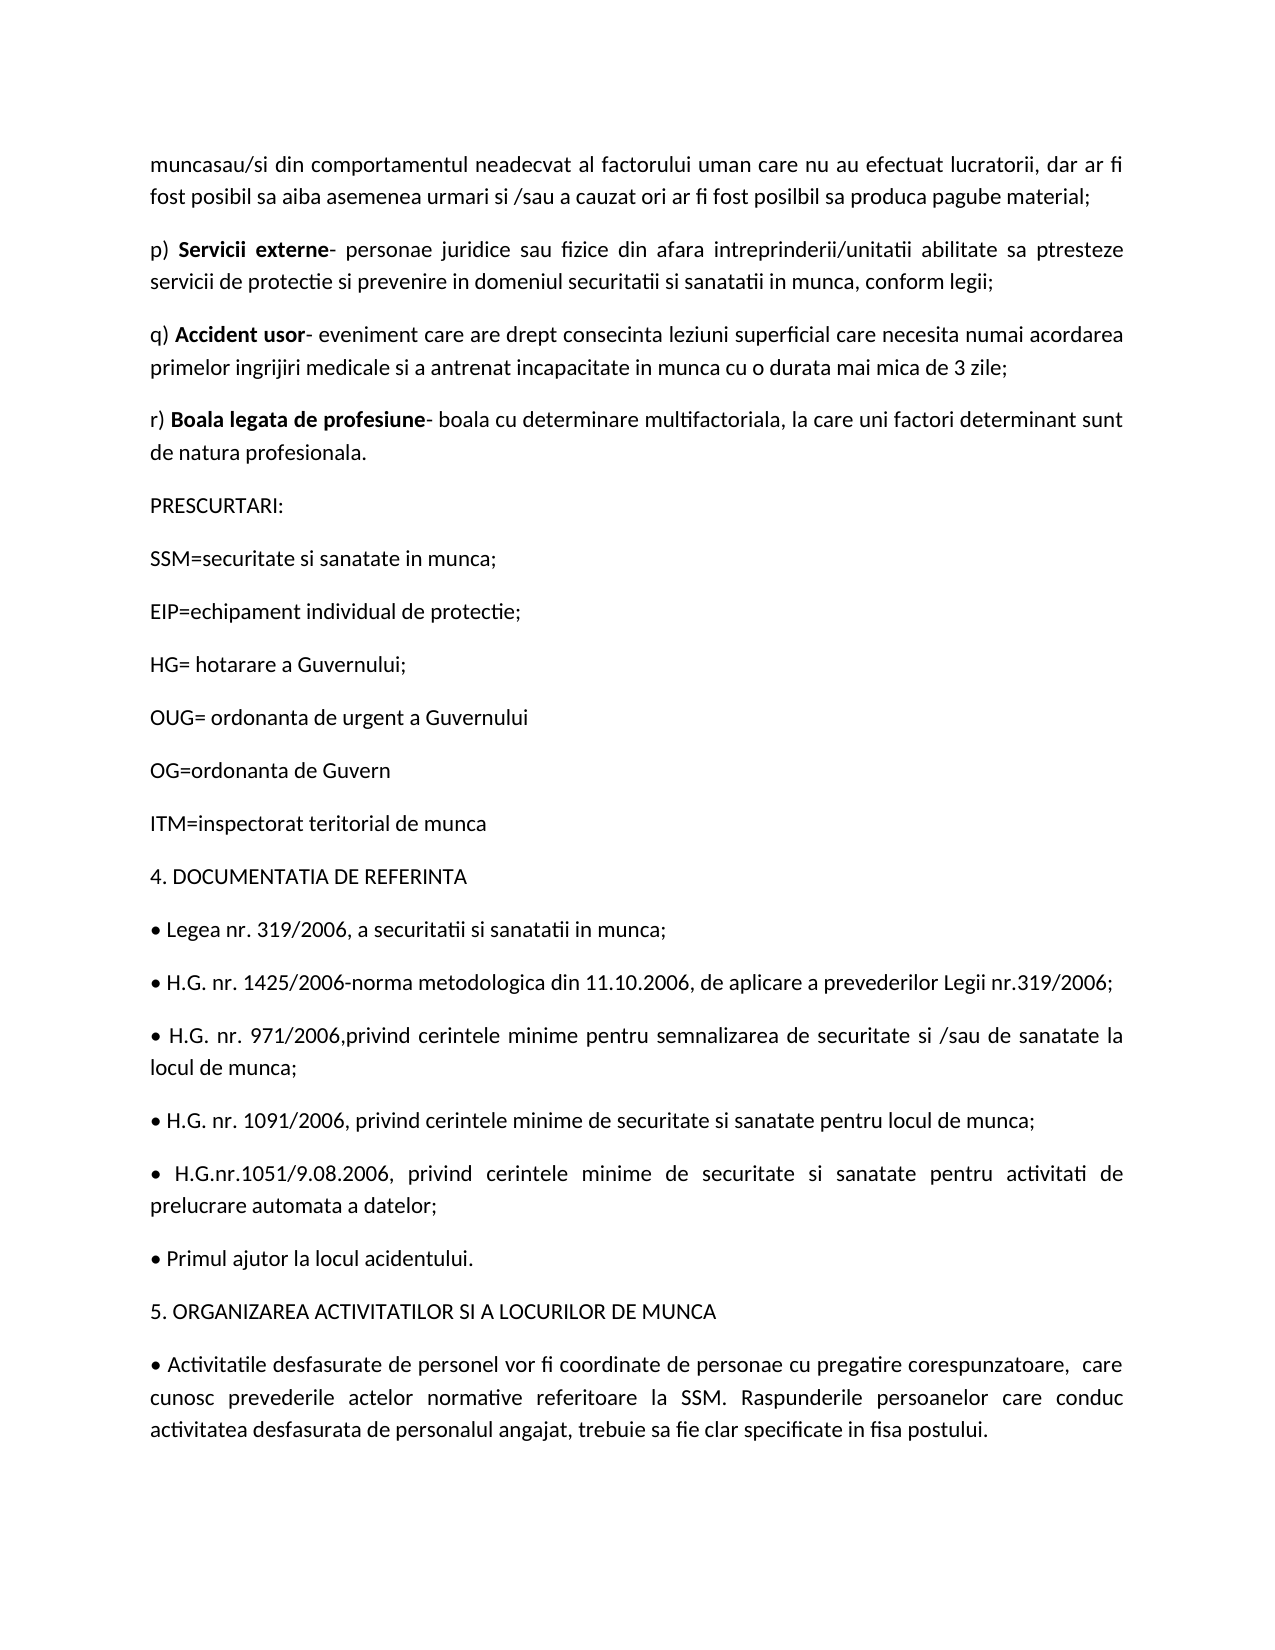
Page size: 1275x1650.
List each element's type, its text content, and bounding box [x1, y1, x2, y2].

text • Legea nr. 319/2006, a securitatii si sanatatii in munca; [150, 915, 1125, 943]
text q) Accident usor- eveniment care are drept consecinta leziuni superficial care necesita numai acordarea primelor ingrijiri medicale si a antrenat incapacitate in munca cu o durata mai mica de 3 zile; [150, 320, 1125, 381]
text HG= hotarare a Guvernului; [150, 650, 1125, 678]
text p) Servicii externe- personae juridice sau fizice din afara intreprinderii/unitatii abilitate sa ptresteze servicii de protectie si prevenire in domeniul securitatii si sanatatii in munca, conform legii; [150, 235, 1125, 295]
text • H.G. nr. 1425/2006-norma metodologica din 11.10.2006, de aplicare a prevederilor Legii nr.319/2006; [150, 968, 1125, 996]
text • H.G. nr. 1091/2006, privind cerintele minime de securitate si sanatate pentru locul de munca; [150, 1106, 1125, 1134]
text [150, 150, 1125, 210]
text r) Boala legata de profesiune- boala cu determinare multifactoriala, la care uni factori determinant sunt de natura profesionala. [150, 406, 1125, 466]
text • H.G. nr. 971/2006,privind cerintele minime pentru semnalizarea de securitate si /sau de sanatate la locul de munca; [150, 1021, 1125, 1081]
text EIP=echipament individual de protectie; [150, 597, 1125, 625]
text ITM=inspectorat teritorial de munca [150, 809, 1125, 837]
text • Primul ajutor la locul acidentului. [150, 1244, 1125, 1272]
text 4. DOCUMENTATIA DE REFERINTA [150, 862, 1125, 890]
text OG=ordonanta de Guvern [150, 756, 1125, 784]
text • H.G.nr.1051/9.08.2006, privind cerintele minime de securitate si sanatate pentru activitati de prelucrare automata a datelor; [150, 1159, 1125, 1219]
text OUG= ordonanta de urgent a Guvernului [150, 703, 1125, 731]
text • Activitatile desfasurate de personel vor fi coordinate de personae cu pregatire corespunzatoare, care cunosc prevederile actelor normative referitoare la SSM. Raspunderile persoanelor care conduc activitatea desfasurata de personalul angajat, trebuie sa fie clar specificate in fisa postului. [150, 1351, 1125, 1443]
text 5. ORGANIZAREA ACTIVITATILOR SI A LOCURILOR DE MUNCA [150, 1297, 1125, 1326]
text SSM=securitate si sanatate in munca; [150, 544, 1125, 572]
text PRESCURTARI: [150, 491, 1125, 519]
